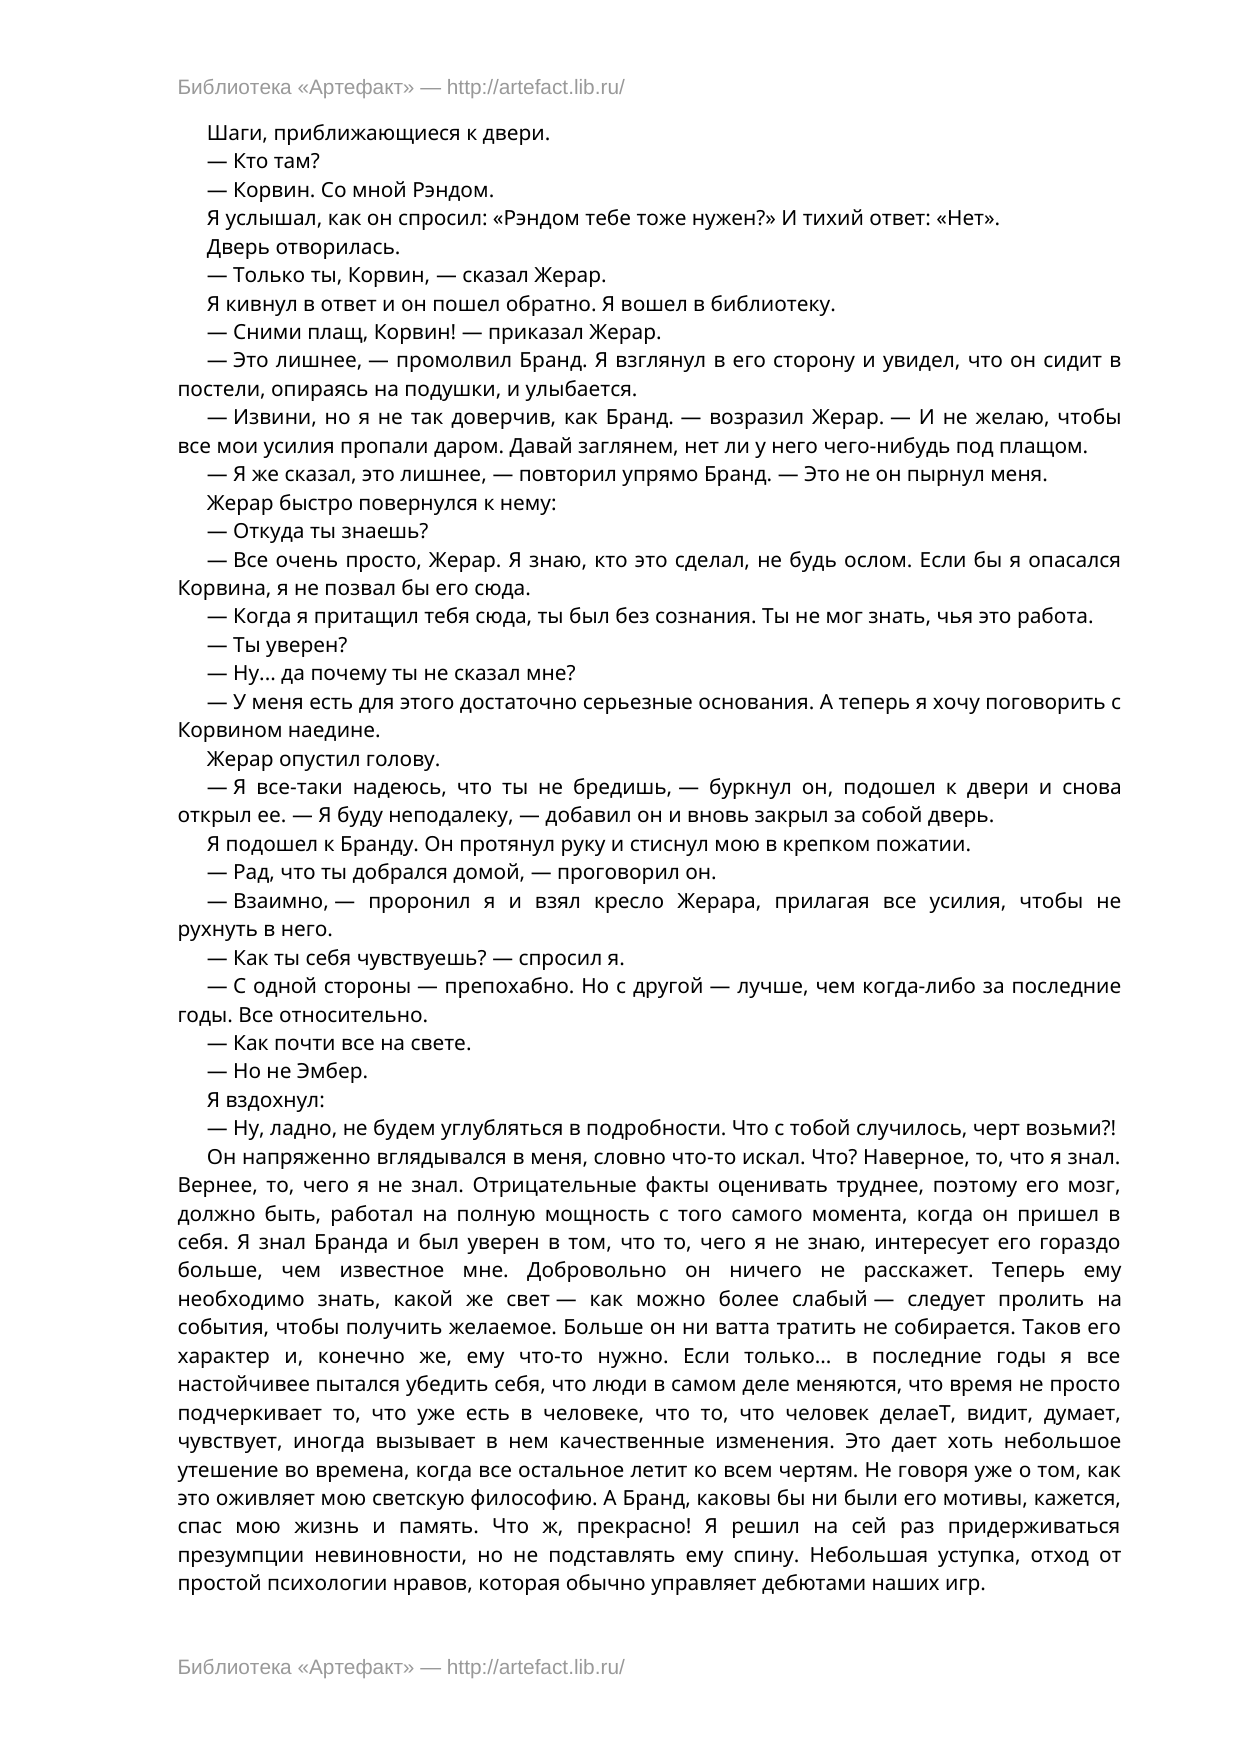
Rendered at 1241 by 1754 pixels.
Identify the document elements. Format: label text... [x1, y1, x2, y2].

text — Когда я притащил тебя сюда, ты был без сознания. Ты не мог знать, чья это работа. [177, 602, 1122, 630]
text — Ты уверен? [177, 630, 1122, 658]
text — Это лишнее, — промолвил Бранд. Я взглянул в его сторону и увидел, что он сидит в постели, опираясь на подушки, и улыбается. [177, 346, 1122, 402]
text Я услышал, как он спросил: «Рэндом тебе тоже нужен?» И тихий ответ: «Нет». [177, 203, 1122, 232]
text — Как ты себя чувствуешь? — спросил я. [177, 943, 1122, 971]
text — Все очень просто, Жерар. Я знаю, кто это сделал, не будь ослом. Если бы я опасался Корвина, я не позвал бы его сюда. [177, 545, 1122, 602]
text — Извини, но я не так доверчив, как Бранд. — возразил Жерар. — И не желаю, чтобы все мои усилия пропали даром. Давай заглянем, нет ли у него чего-нибудь под плащом. [177, 402, 1122, 459]
text Я вздохнул: [177, 1085, 1122, 1113]
text — Я же сказал, это лишнее, — повторил упрямо Бранд. — Это не он пырнул меня. [177, 459, 1122, 488]
text Дверь отворилась. [177, 232, 1122, 260]
text — Корвин. Со мной Рэндом. [177, 175, 1122, 203]
text Я кивнул в ответ и он пошел обратно. Я вошел в библиотеку. [177, 289, 1122, 317]
text Шаги, приближающиеся к двери. [177, 118, 1122, 147]
text — Рад, что ты добрался домой, — проговорил он. [177, 857, 1122, 886]
text — Я все-таки надеюсь, что ты не бредишь, — буркнул он, подошел к двери и снова открыл ее. — Я буду неподалеку, — добавил он и вновь закрыл за собой дверь. [177, 772, 1122, 829]
text Я подошел к Бранду. Он протянул руку и стиснул мою в крепком пожатии. [177, 829, 1122, 857]
text — Но не Эмбер. [177, 1057, 1122, 1085]
text — Ну, ладно, не будем углубляться в подробности. Что с тобой случилось, черт возьми?! [177, 1113, 1122, 1142]
text — Взаимно, — проронил я и взял кресло Жерара, прилагая все усилия, чтобы не рухнуть в него. [177, 886, 1122, 943]
text — У меня есть для этого достаточно серьезные основания. А теперь я хочу поговорить с Корвином наедине. [177, 687, 1122, 744]
text Жерар опустил голову. [177, 744, 1122, 772]
text — Откуда ты знаешь? [177, 516, 1122, 545]
text — Ну... да почему ты не сказал мне? [177, 658, 1122, 687]
text — Кто там? [177, 147, 1122, 175]
text — Как почти все на свете. [177, 1028, 1122, 1057]
text Жерар быстро повернулся к нему: [177, 488, 1122, 516]
text — Сними плащ, Корвин! — приказал Жерар. [177, 317, 1122, 346]
text Он напряженно вглядывался в меня, словно что-то искал. Что? Наверное, то, что я знал. Вернее, то, чего я не знал. Отрицательные факты оценивать труднее, поэтому его мозг, должно быть, работал на полную мощность с того самого момента, когда он пришел в себя. Я знал Бранда и был уверен в том, что то, чего я не знаю, интересует его гораздо больше, чем известное мне. Добровольно он ничего не расскажет. Теперь ему необходимо знать, какой же свет — как можно более слабый — следует пролить на события, чтобы получить желаемое. Больше он ни ватта тратить не собирается. Таков его характер и, конечно же, ему что-то нужно. Если только... в последние годы я все настойчивее пытался убедить себя, что люди в самом деле меняются, что время не просто подчеркивает то, что уже есть в человеке, что то, что человек делаеТ, видит, думает, чувствует, иногда вызывает в нем качественные изменения. Это дает хоть небольшое утешение во времена, когда все остальное летит ко всем чертям. Не говоря уже о том, как это оживляет мою светскую философию. А Бранд, каковы бы ни были его мотивы, кажется, спас мою жизнь и память. Что ж, прекрасно! Я решил на сей раз придерживаться презумпции невиновности, но не подставлять ему спину. Небольшая уступка, отход от простой психологии нравов, которая обычно управляет дебютами наших игр. [177, 1142, 1122, 1597]
text — Только ты, Корвин, — сказал Жерар. [177, 260, 1122, 289]
text — С одной стороны — препохабно. Но с другой — лучше, чем когда-либо за последние годы. Все относительно. [177, 971, 1122, 1028]
